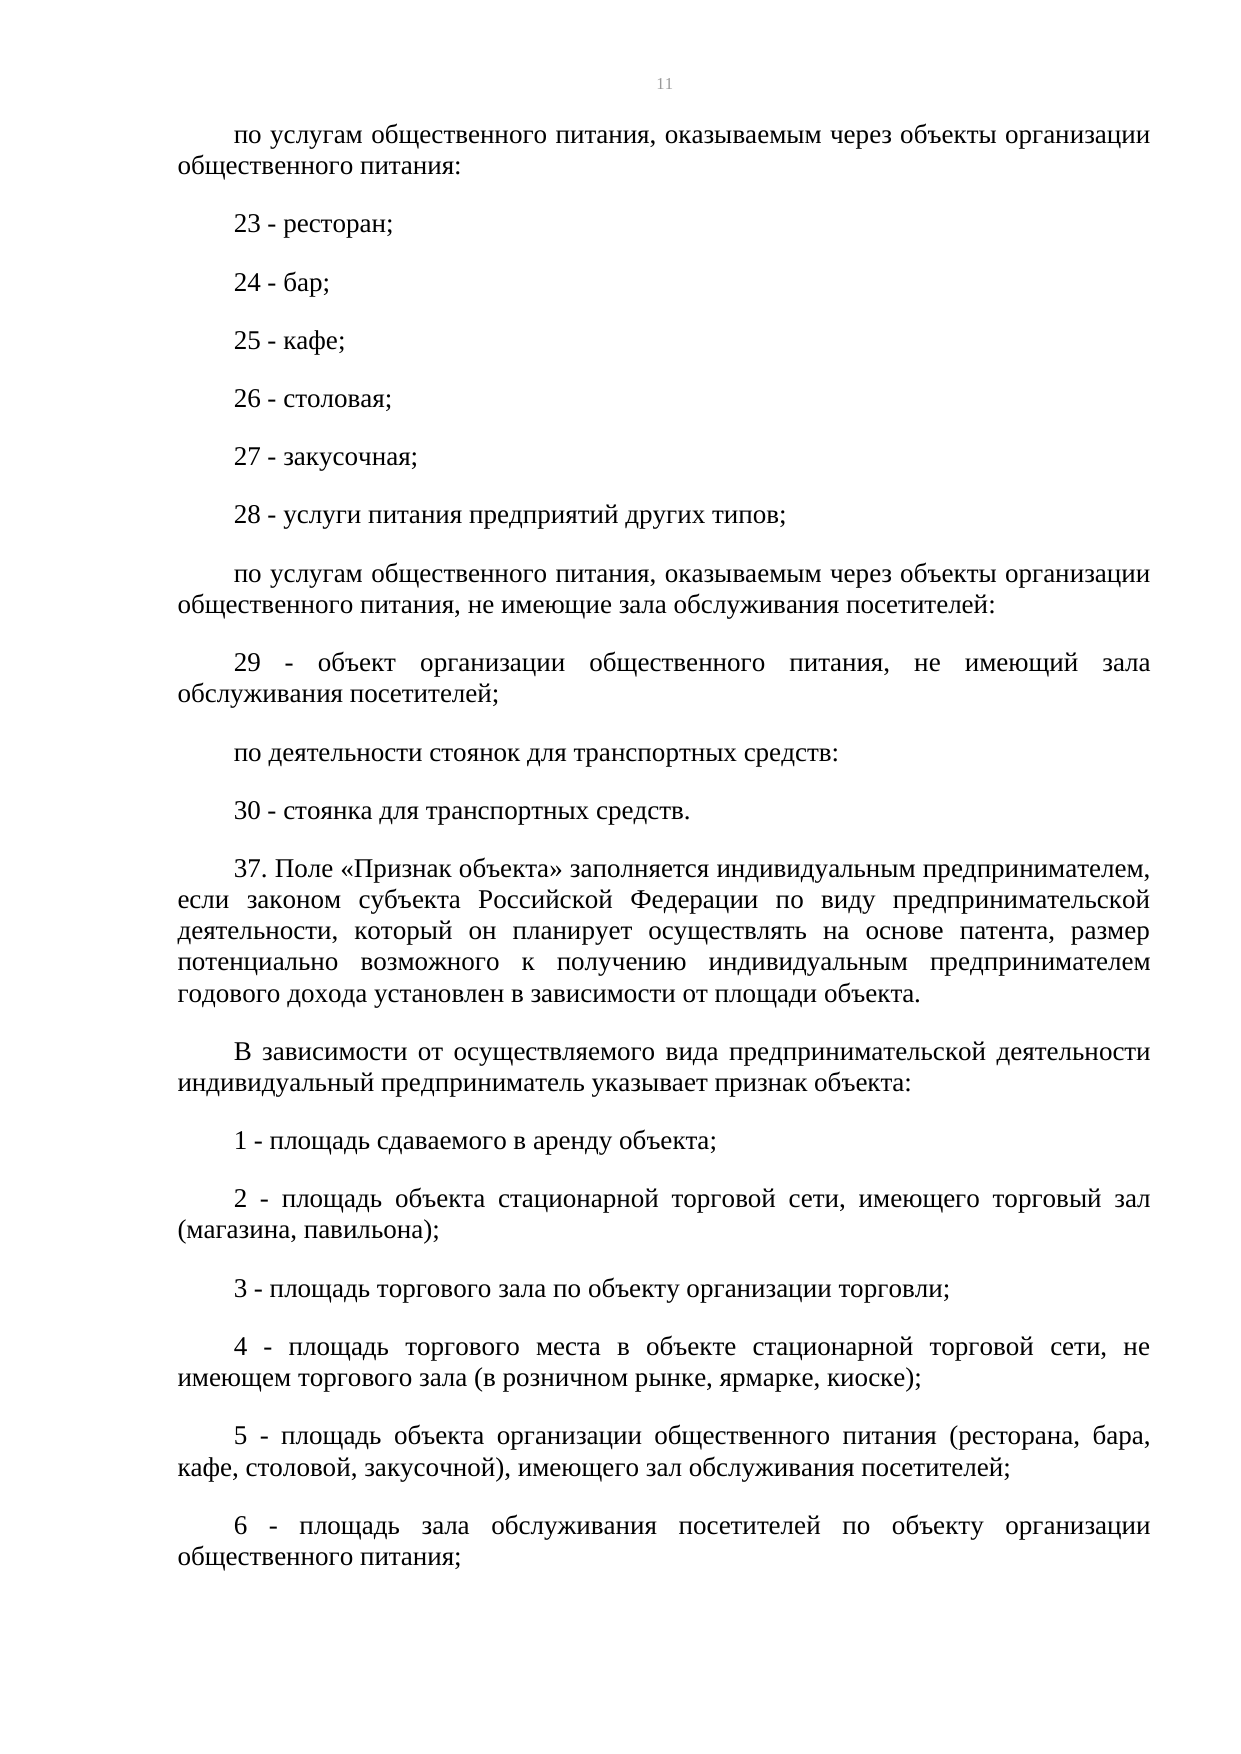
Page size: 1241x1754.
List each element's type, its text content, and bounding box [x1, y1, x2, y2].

text 30 - стоянка для транспортных средств. [177, 794, 1152, 825]
text 24 - бар; [177, 266, 1152, 297]
text 29 - объект организации общественного питания, не имеющий зала обслуживания посетителей; [177, 646, 1152, 708]
text 4 - площадь торгового места в объекте стационарной торговой сети, не имеющем торгового зала (в розничном рынке, ярмарке, киоске); [177, 1330, 1152, 1392]
text 5 - площадь объекта организации общественного питания (ресторана, бара, кафе, столовой, закусочной), имеющего зал обслуживания посетителей; [177, 1419, 1152, 1482]
text по услугам общественного питания, оказываемым через объекты организации общественного питания: [177, 118, 1152, 180]
text 1 - площадь сдаваемого в аренду объекта; [177, 1124, 1152, 1155]
text 28 - услуги питания предприятий других типов; [177, 499, 1152, 530]
text 2 - площадь объекта стационарной торговой сети, имеющего торговый зал (магазина, павильона); [177, 1182, 1152, 1245]
text по деятельности стоянок для транспортных средств: [177, 736, 1152, 767]
text В зависимости от осуществляемого вида предпринимательской деятельности индивидуальный предприниматель указывает признак объекта: [177, 1035, 1152, 1097]
text 37. Поле «Признак объекта» заполняется индивидуальным предпринимателем, если законом субъекта Российской Федерации по виду предпринимательской деятельности, который он планирует осуществлять на основе патента, размер потенциально возможного к получению индивидуальным предпринимателем годового дохода установлен в зависимости от площади объекта. [177, 852, 1152, 1008]
text 3 - площадь торгового зала по объекту организации торговли; [177, 1272, 1152, 1303]
text 26 - столовая; [177, 382, 1152, 413]
text 6 - площадь зала обслуживания посетителей по объекту организации общественного питания; [177, 1509, 1152, 1571]
text 27 - закусочная; [177, 440, 1152, 472]
text 25 - кафе; [177, 324, 1152, 355]
text 23 - ресторан; [177, 207, 1152, 239]
text по услугам общественного питания, оказываемым через объекты организации общественного питания, не имеющие зала обслуживания посетителей: [177, 557, 1152, 619]
